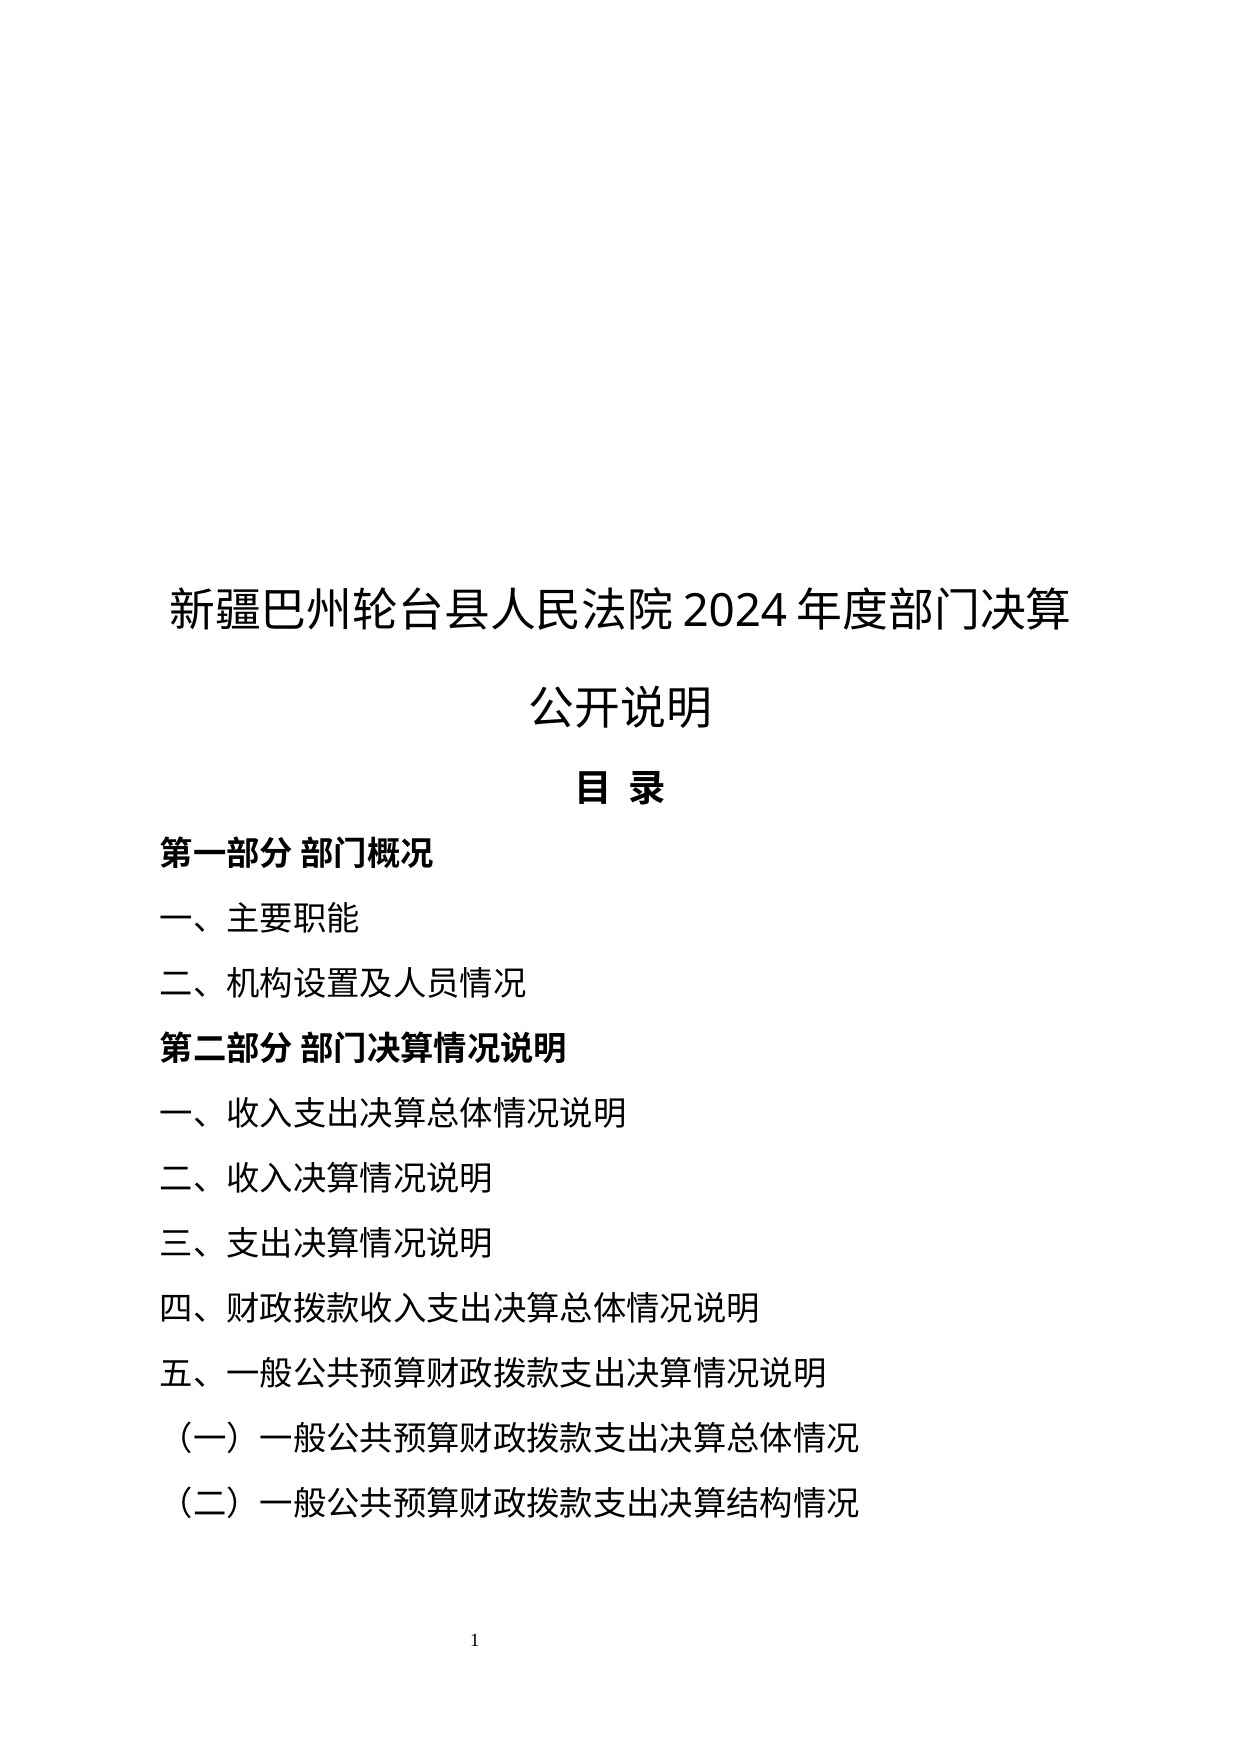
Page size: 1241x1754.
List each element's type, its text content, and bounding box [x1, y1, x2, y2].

text （一）一般公共预算财政拨款支出决算总体情况 [159, 1403, 1081, 1468]
text 三、支出决算情况说明 [159, 1208, 1081, 1273]
text 五、一般公共预算财政拨款支出决算情况说明 [159, 1338, 1081, 1403]
text 一、收入支出决算总体情况说明 [159, 1078, 1081, 1143]
text （二）一般公共预算财政拨款支出决算结构情况 [159, 1468, 1081, 1533]
text 二、收入决算情况说明 [159, 1143, 1081, 1208]
text 新疆巴州轮台县人民法院2024年度部门决算 [159, 558, 1081, 655]
text 公开说明 [159, 655, 1081, 753]
text 目 录 [159, 753, 1081, 818]
text 第一部分 部门概况 [159, 818, 1081, 883]
text 四、财政拨款收入支出决算总体情况说明 [159, 1273, 1081, 1338]
text 第二部分 部门决算情况说明 [159, 1013, 1081, 1078]
text 二、机构设置及人员情况 [159, 948, 1081, 1013]
text 一、主要职能 [159, 883, 1081, 948]
